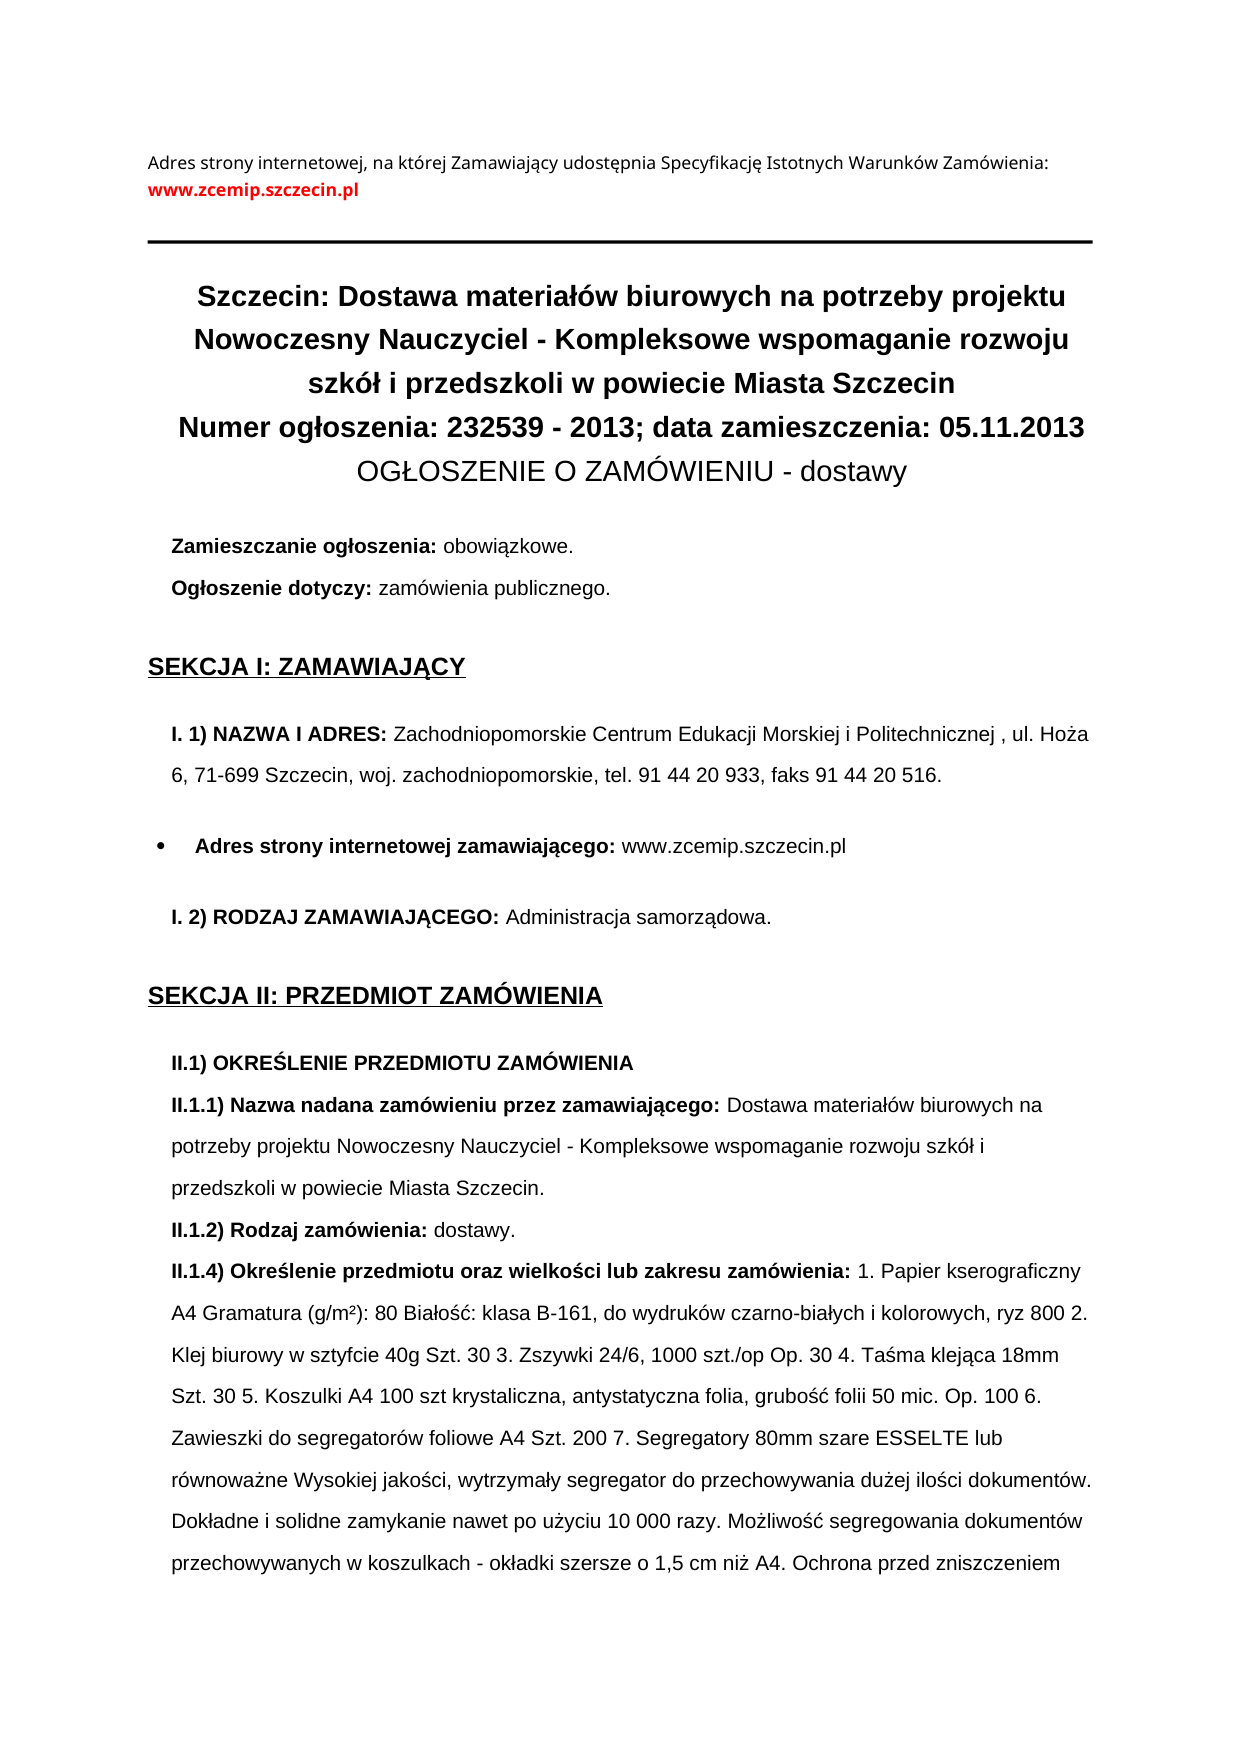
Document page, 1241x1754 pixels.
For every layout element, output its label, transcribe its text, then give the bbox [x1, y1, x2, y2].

text II.1.2) Rodzaj zamówienia: dostawy. [171, 1200, 1093, 1241]
text I. 2) RODZAJ ZAMAWIAJĄCEGO: Administracja samorządowa. [171, 887, 1093, 929]
text www.zcemip.szczecin.pl [148, 175, 1093, 202]
text Ogłoszenie dotyczy: zamówienia publicznego. [171, 558, 1093, 600]
text I. 1) NAZWA I ADRES: Zachodniopomorskie Centrum Edukacji Morskiej i Politechnicznej , ul. Hoża 6, 71-699 Szczecin, woj. zachodniopomorskie, tel. 91 44 20 933, faks 91 44 20 516. [171, 704, 1093, 787]
text SEKCJA II: PRZEDMIOT ZAMÓWIENIA [148, 968, 1093, 1009]
list Adres strony internetowej zamawiającego: www.zcemip.szczecin.pl [157, 816, 1093, 858]
text Szczecin: Dostawa materiałów biurowych na potrzeby projektu Nowoczesny Nauczyciel - Kompleksowe wspomaganie rozwoju szkół i przedszkoli w powiecie Miasta Szczecin Numer ogłoszenia: 232539 - 2013; data zamieszczenia: 05.11.2013 OGŁOSZENIE O ZAMÓWIENIU - dostawy [171, 268, 1093, 487]
text Adres strony internetowej, na której Zamawiający udostępnia Specyfikację Istotnych Warunków Zamówienia: [148, 148, 1093, 175]
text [171, 1241, 1093, 1575]
text SEKCJA I: ZAMAWIAJĄCY [148, 639, 1093, 680]
text II.1) OKREŚLENIE PRZEDMIOTU ZAMÓWIENIA [171, 1033, 1093, 1075]
text II.1.1) Nazwa nadana zamówieniu przez zamawiającego: Dostawa materiałów biurowych na potrzeby projektu Nowoczesny Nauczyciel - Kompleksowe wspomaganie rozwoju szkół i przedszkoli w powiecie Miasta Szczecin. [171, 1075, 1093, 1200]
text Zamieszczanie ogłoszenia: obowiązkowe. [171, 516, 1093, 558]
